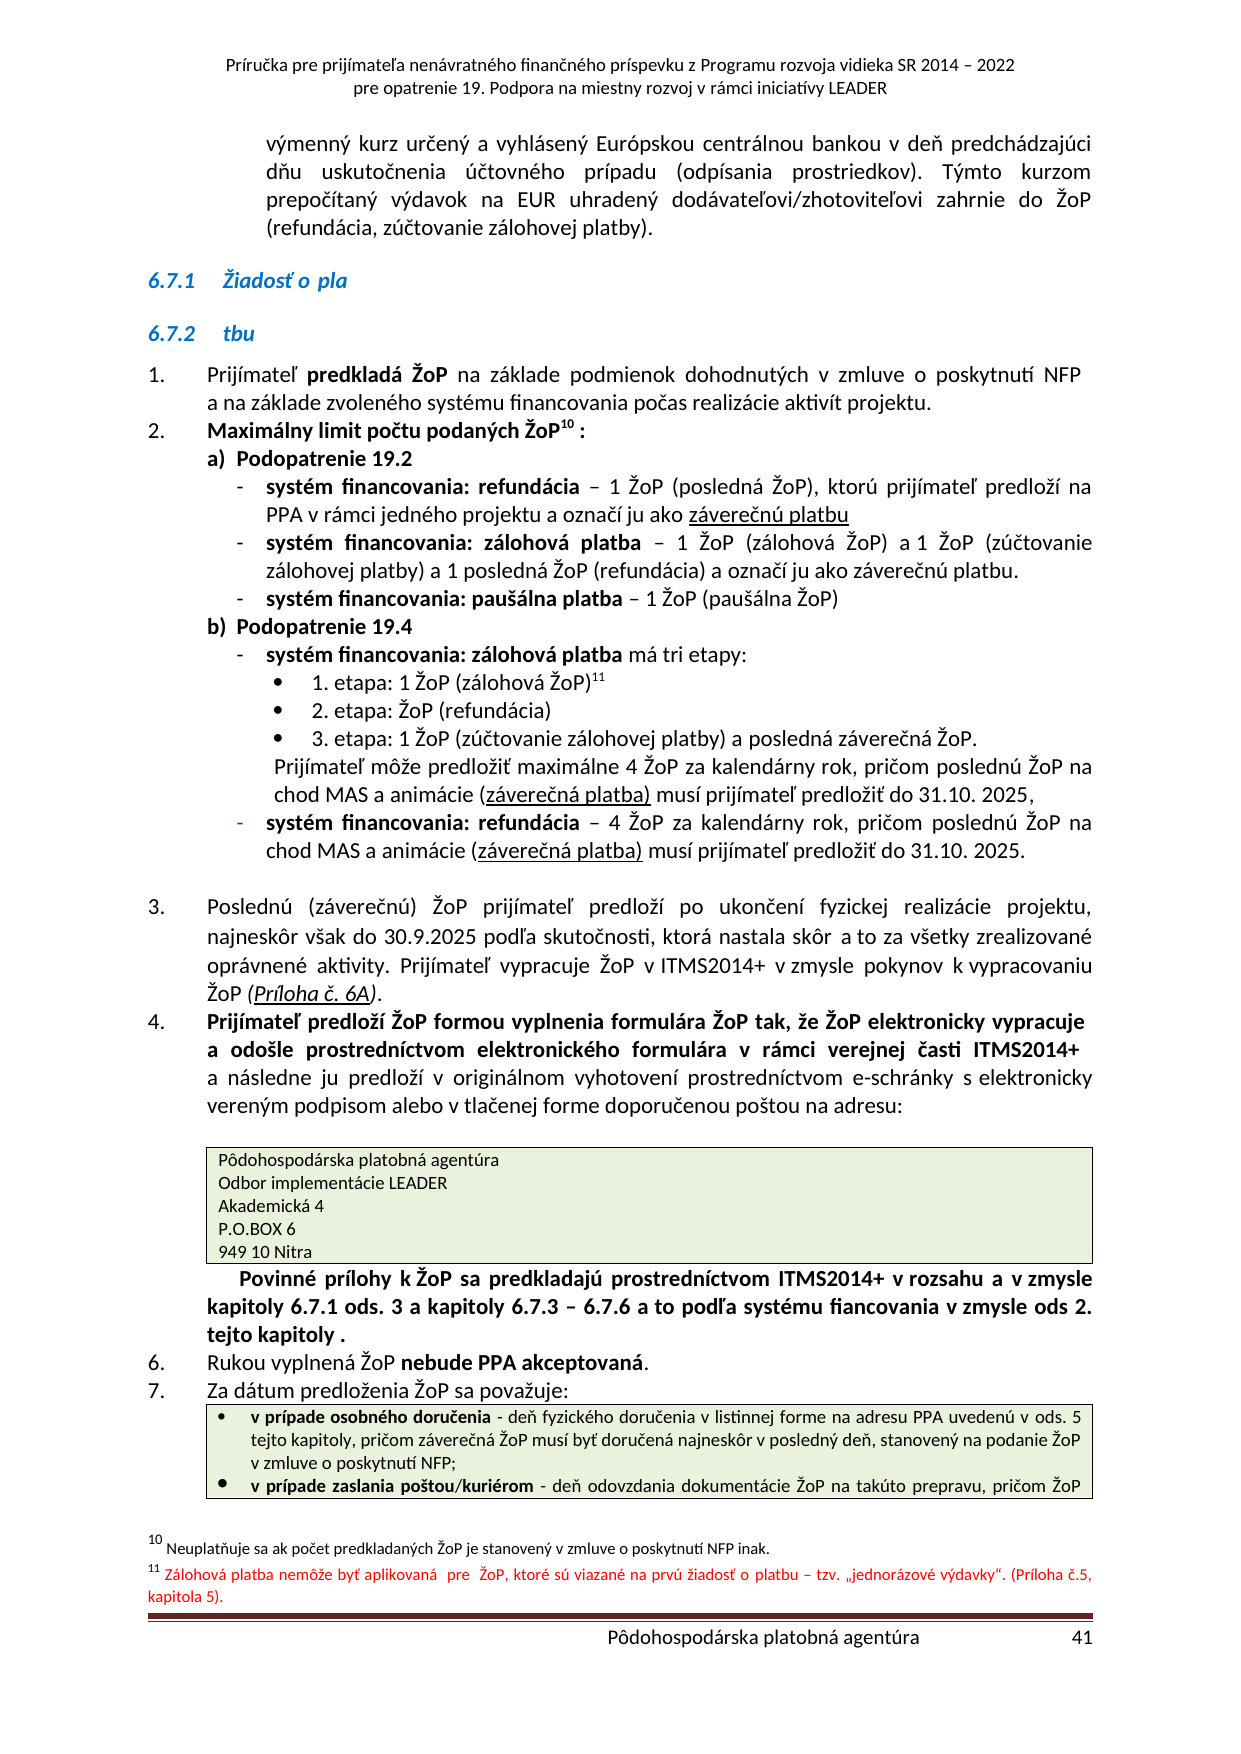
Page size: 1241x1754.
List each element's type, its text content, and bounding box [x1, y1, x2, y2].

list Poslednú (záverečnú) ŽoP prijímateľ predloží po ukončení fyzickej realizácie projektu, najneskôr však do 30.9.2025 podľa skutočnosti, ktorá nastala skôr a to za všetky zrealizované oprávnené aktivity. Prijímateľ vypracuje ŽoP v ITMS2014+ v zmysle pokynov k vypracovaniu ŽoP (Príloha č. 6A). [148, 892, 1093, 1007]
list systém financovania: refundácia – 1 ŽoP (posledná ŽoP), ktorú prijímateľ predloží na PPA v rámci jedného projektu a označí ju ako záverečnú platbu [236, 472, 1093, 528]
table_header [207, 1405, 1092, 1497]
text Povinné prílohy k ŽoP sa predkladajú prostredníctvom ITMS2014+ v rozsahu a v zmysle kapitoly 6.7.1 ods. 3 a kapitoly 6.7.3 – 6.7.6 a to podľa systému fiancovania v zmysle ods 2. tejto kapitoly . [148, 1264, 1093, 1348]
list 1. etapa: 1 ŽoP (zálohová ŽoP) [274, 668, 1093, 696]
list systém financovania: paušálna platba – 1 ŽoP (paušálna ŽoP) [236, 584, 1093, 612]
list systém financovania: refundácia – 4 ŽoP za kalendárny rok, pričom poslednú ŽoP na chod MAS a animácie (záverečná platba) musí prijímateľ predložiť do 31.10. 2025. [236, 808, 1093, 864]
list systém financovania: zálohová platba má tri etapy: [236, 640, 1093, 668]
table_header Pôdohospodárska platobná agentúra Odbor implementácie LEADER Akademická 4 P.O.BOX 6 949 10 Nitra [207, 1148, 1092, 1263]
list Rukou vyplnená ŽoP nebude PPA akceptovaná. [148, 1348, 1093, 1376]
list Maximálny limit počtu podaných ŽoP : [148, 416, 1093, 444]
list Prijímateľ predloží ŽoP formou vyplnenia formulára ŽoP tak, že ŽoP elektronicky vypracuje a odošle prostredníctvom elektronického formulára v rámci verejnej časti ITMS2014+ a následne ju predloží v originálnom vyhotovení prostredníctvom e-schránky s elektronicky vereným podpisom alebo v tlačenej forme doporučenou poštou na adresu: [148, 1007, 1093, 1119]
list Podopatrenie 19.2 [207, 444, 1093, 472]
subtitle Žiadosť o pla [148, 267, 1093, 294]
list Prijímateľ predkladá ŽoP na základe podmienok dohodnutých v zmluve o poskytnutí NFP a na základe zvoleného systému financovania počas realizácie aktivít projektu. [148, 360, 1093, 416]
list 2. etapa: ŽoP (refundácia) [274, 696, 1093, 724]
list systém financovania: zálohová platba – 1 ŽoP (zálohová ŽoP) a 1 ŽoP (zúčtovanie zálohovej platby) a 1 posledná ŽoP (refundácia) a označí ju ako záverečnú platbu. [236, 528, 1093, 584]
list Podopatrenie 19.4 [207, 612, 1093, 640]
subtitle tbu [148, 319, 1093, 348]
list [222, 129, 1093, 242]
text Prijímateľ môže predložiť maximálne 4 ŽoP za kalendárny rok, pričom poslednú ŽoP na chod MAS a animácie (záverečná platba) musí prijímateľ predložiť do 31.10. 2025, [274, 752, 1093, 808]
list 3. etapa: 1 ŽoP (zúčtovanie zálohovej platby) a posledná záverečná ŽoP. [274, 724, 1093, 752]
list Za dátum predloženia ŽoP sa považuje: [148, 1376, 1093, 1404]
